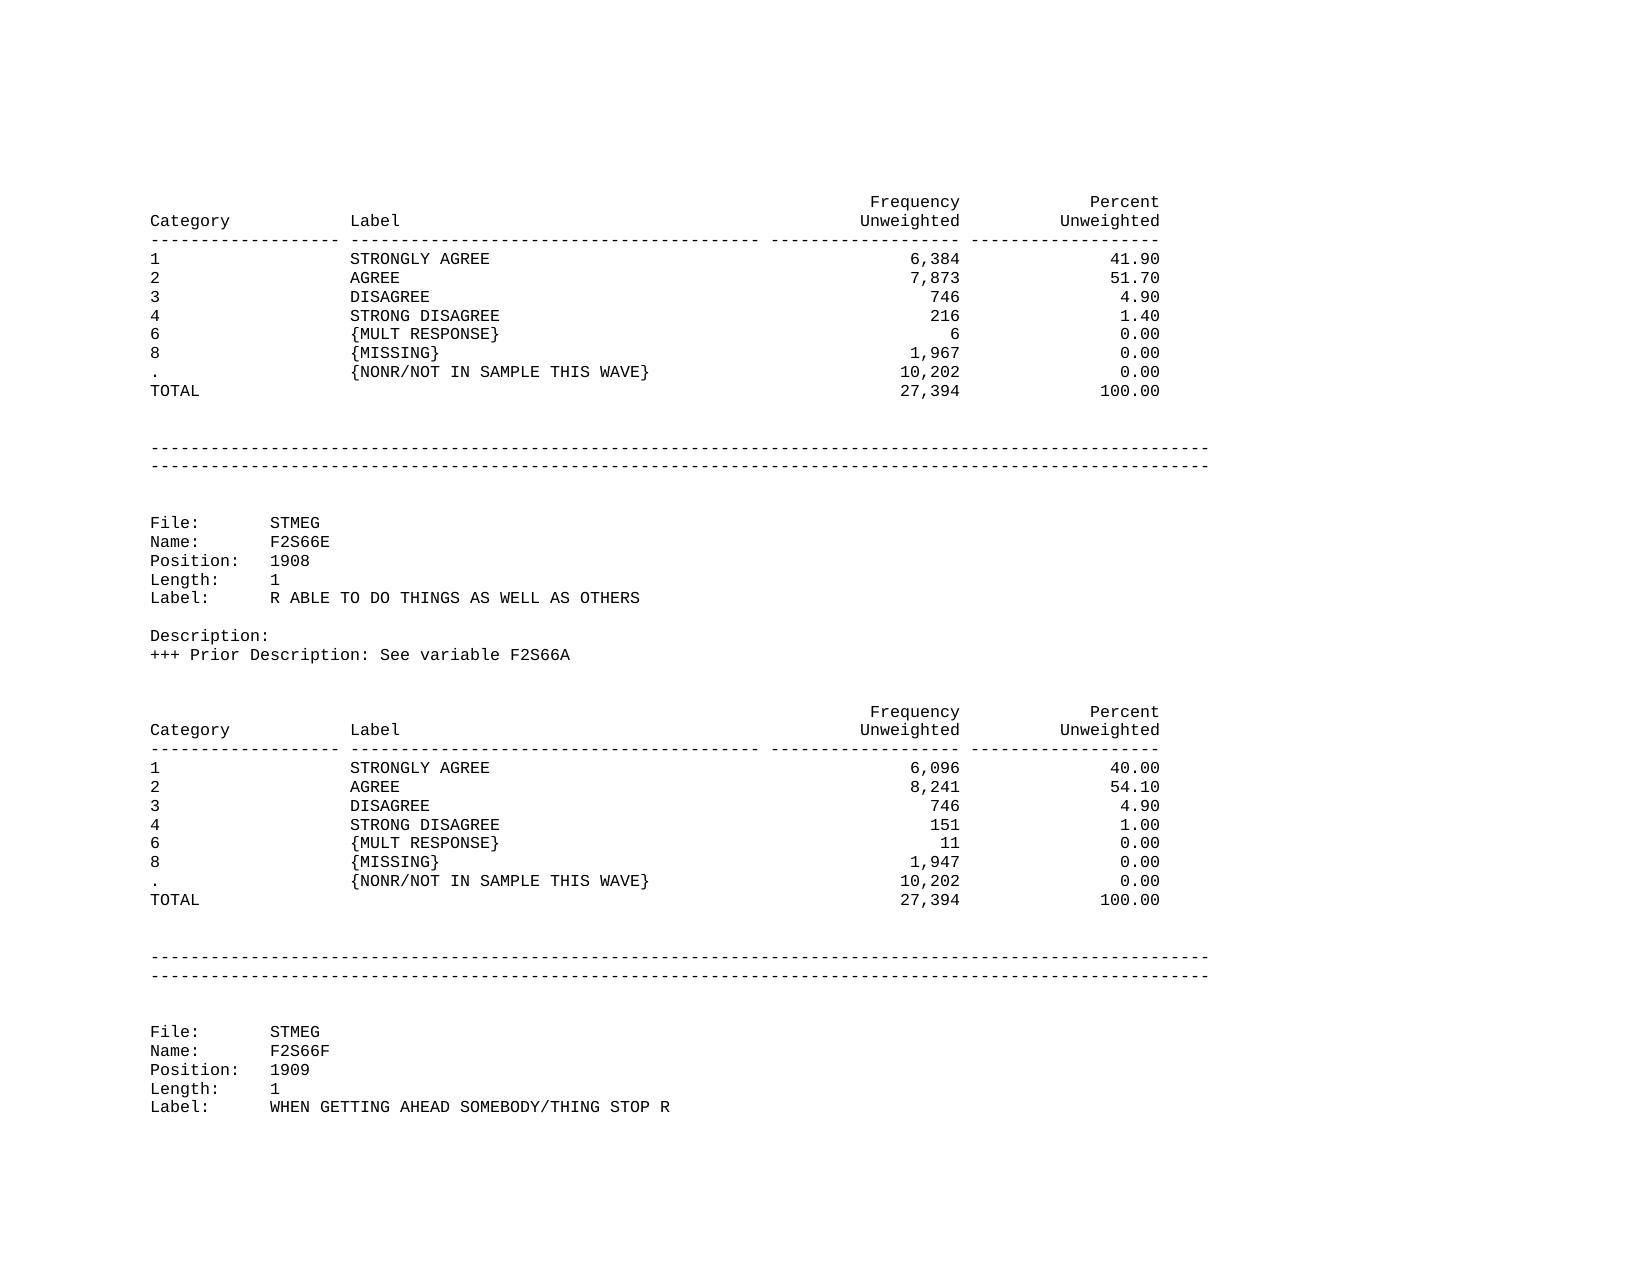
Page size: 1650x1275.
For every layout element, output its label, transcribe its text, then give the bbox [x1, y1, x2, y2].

text TOTAL 27,394 100.00 [150, 892, 1500, 911]
text TOTAL 27,394 100.00 [150, 383, 1500, 401]
text . {NONR/NOT IN SAMPLE THIS WAVE} 10,202 0.00 [150, 873, 1500, 892]
text ---------------------------------------------------------------------------------------------------------- [150, 439, 1500, 458]
text Length: 1 [150, 1080, 1500, 1099]
text Position: 1908 [150, 552, 1500, 571]
text ---------------------------------------------------------------------------------------------------------- [150, 948, 1500, 967]
text 2 AGREE 7,873 51.70 [150, 269, 1500, 288]
text 8 {MISSING} 1,947 0.00 [150, 854, 1500, 873]
text ---------------------------------------------------------------------------------------------------------- [150, 458, 1500, 477]
text 1 STRONGLY AGREE 6,384 41.90 [150, 251, 1500, 269]
text Frequency Percent [150, 703, 1500, 722]
text Label: R ABLE TO DO THINGS AS WELL AS OTHERS [150, 590, 1500, 609]
text 4 STRONG DISAGREE 151 1.00 [150, 816, 1500, 835]
text Name: F2S66F [150, 1042, 1500, 1061]
text ------------------- ----------------------------------------- ------------------- ------------------- [150, 232, 1500, 251]
text . {NONR/NOT IN SAMPLE THIS WAVE} 10,202 0.00 [150, 364, 1500, 383]
text Category Label Unweighted Unweighted [150, 213, 1500, 232]
text Description: [150, 628, 1500, 647]
text Category Label Unweighted Unweighted [150, 722, 1500, 741]
text 8 {MISSING} 1,967 0.00 [150, 345, 1500, 364]
text File: STMEG [150, 514, 1500, 533]
text File: STMEG [150, 1024, 1500, 1042]
text Length: 1 [150, 571, 1500, 590]
text ---------------------------------------------------------------------------------------------------------- [150, 967, 1500, 986]
text Label: WHEN GETTING AHEAD SOMEBODY/THING STOP R [150, 1099, 1500, 1118]
text 3 DISAGREE 746 4.90 [150, 288, 1500, 307]
text Frequency Percent [150, 194, 1500, 213]
text Position: 1909 [150, 1061, 1500, 1080]
text Name: F2S66E [150, 533, 1500, 552]
text ------------------- ----------------------------------------- ------------------- ------------------- [150, 741, 1500, 760]
text 6 {MULT RESPONSE} 6 0.00 [150, 326, 1500, 345]
text 6 {MULT RESPONSE} 11 0.00 [150, 835, 1500, 854]
text 1 STRONGLY AGREE 6,096 40.00 [150, 760, 1500, 778]
text 4 STRONG DISAGREE 216 1.40 [150, 307, 1500, 326]
text 3 DISAGREE 746 4.90 [150, 797, 1500, 816]
text 2 AGREE 8,241 54.10 [150, 778, 1500, 797]
text +++ Prior Description: See variable F2S66A [150, 647, 1500, 665]
